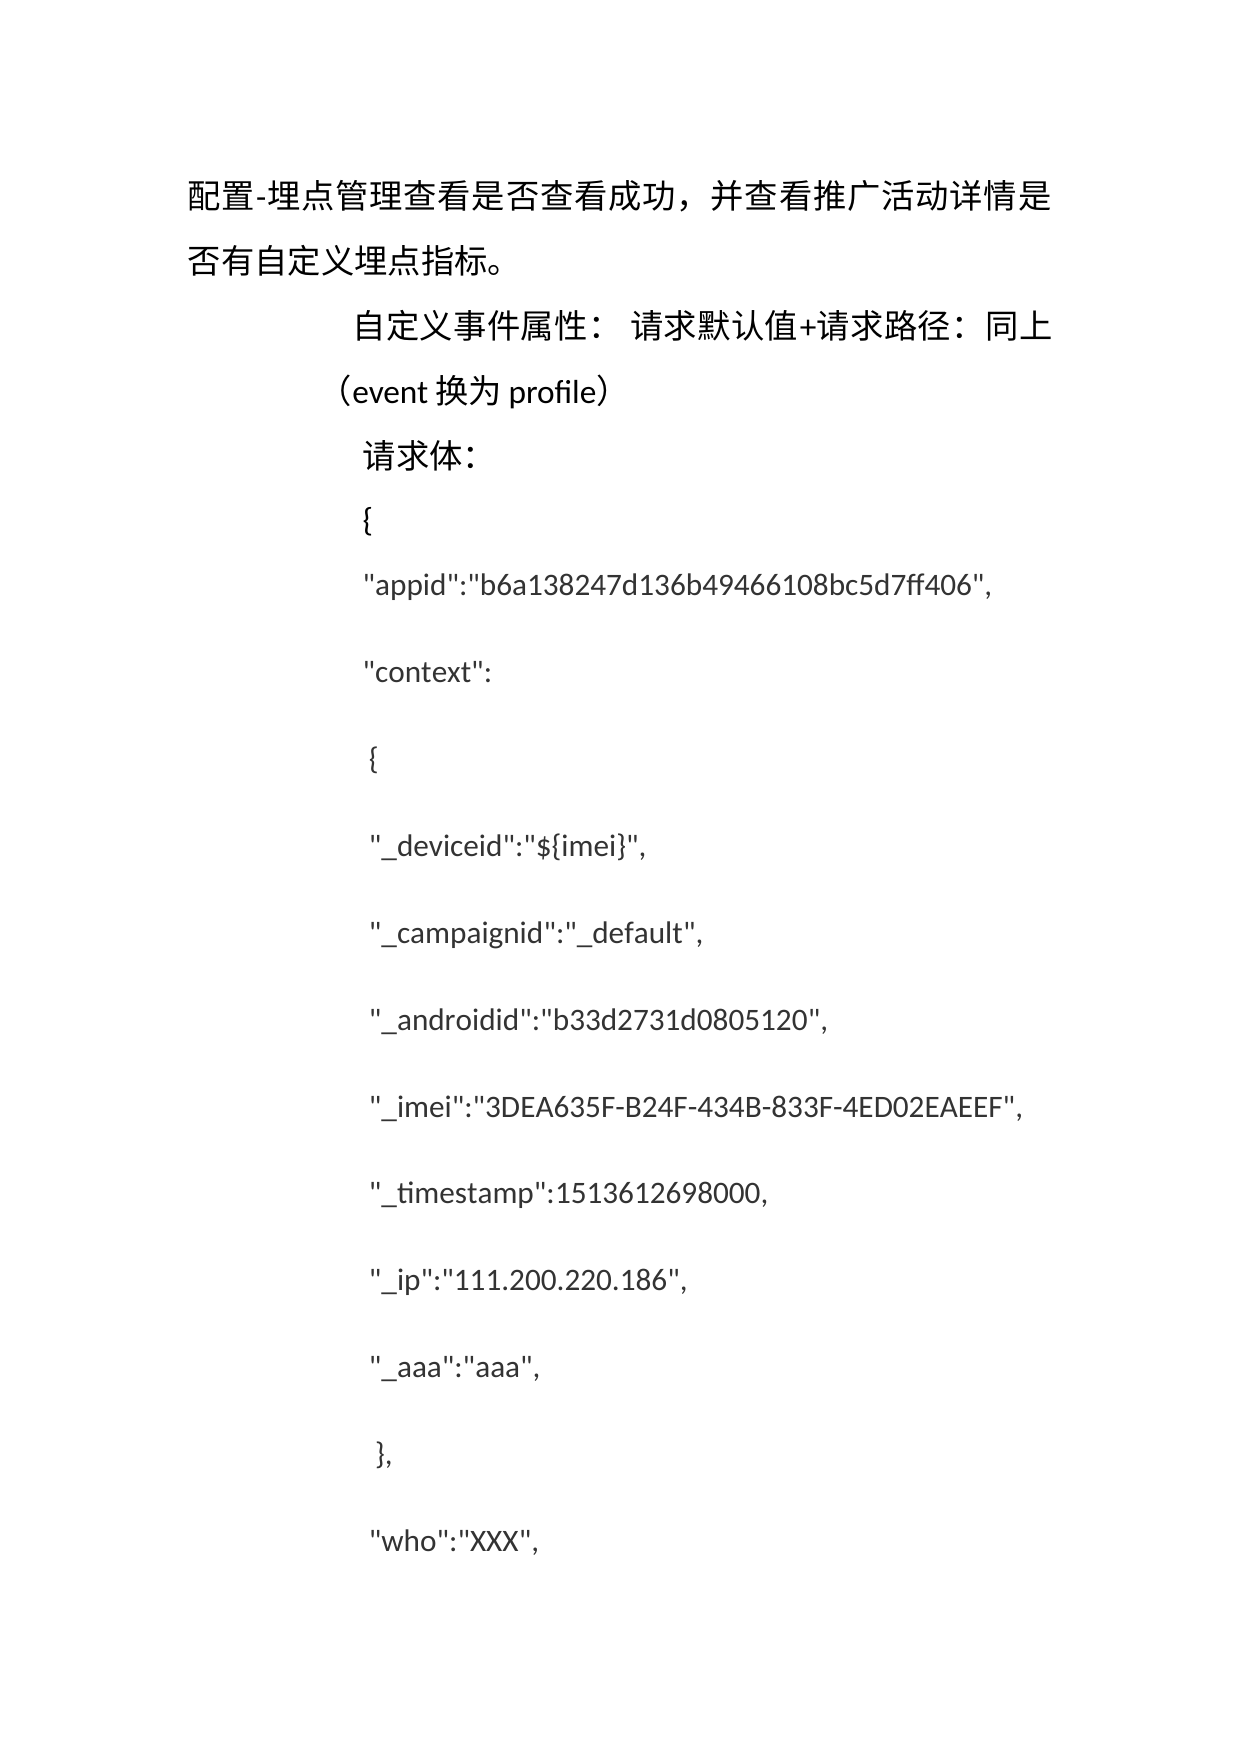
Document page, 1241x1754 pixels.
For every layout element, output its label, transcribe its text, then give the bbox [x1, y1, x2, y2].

text { [237, 726, 1053, 791]
text "_campaignid":"_default", [237, 899, 1053, 964]
text "_timestamp":1513612698000, [237, 1160, 1053, 1225]
text "_ip":"111.200.220.186", [237, 1247, 1053, 1312]
text }, [187, 1421, 1053, 1486]
text "context": [319, 639, 1053, 704]
text "_aaa":"aaa", [237, 1334, 1053, 1399]
list 自定义事件属性： 请求默认值+请求路径：同上（event换为profile） [319, 292, 1053, 422]
text "_deviceid":"${imei}", [237, 813, 1053, 878]
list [187, 162, 1053, 292]
text "_androidid":"b33d2731d0805120", [237, 986, 1053, 1051]
list { [319, 487, 1053, 552]
text "who":"XXX", [237, 1508, 1053, 1573]
list 请求体： [319, 422, 1053, 487]
text "_imei":"3DEA635F-B24F-434B-833F-4ED02EAEEF", [237, 1073, 1053, 1138]
text "appid":"b6a138247d136b49466108bc5d7ff406", [319, 552, 1053, 617]
